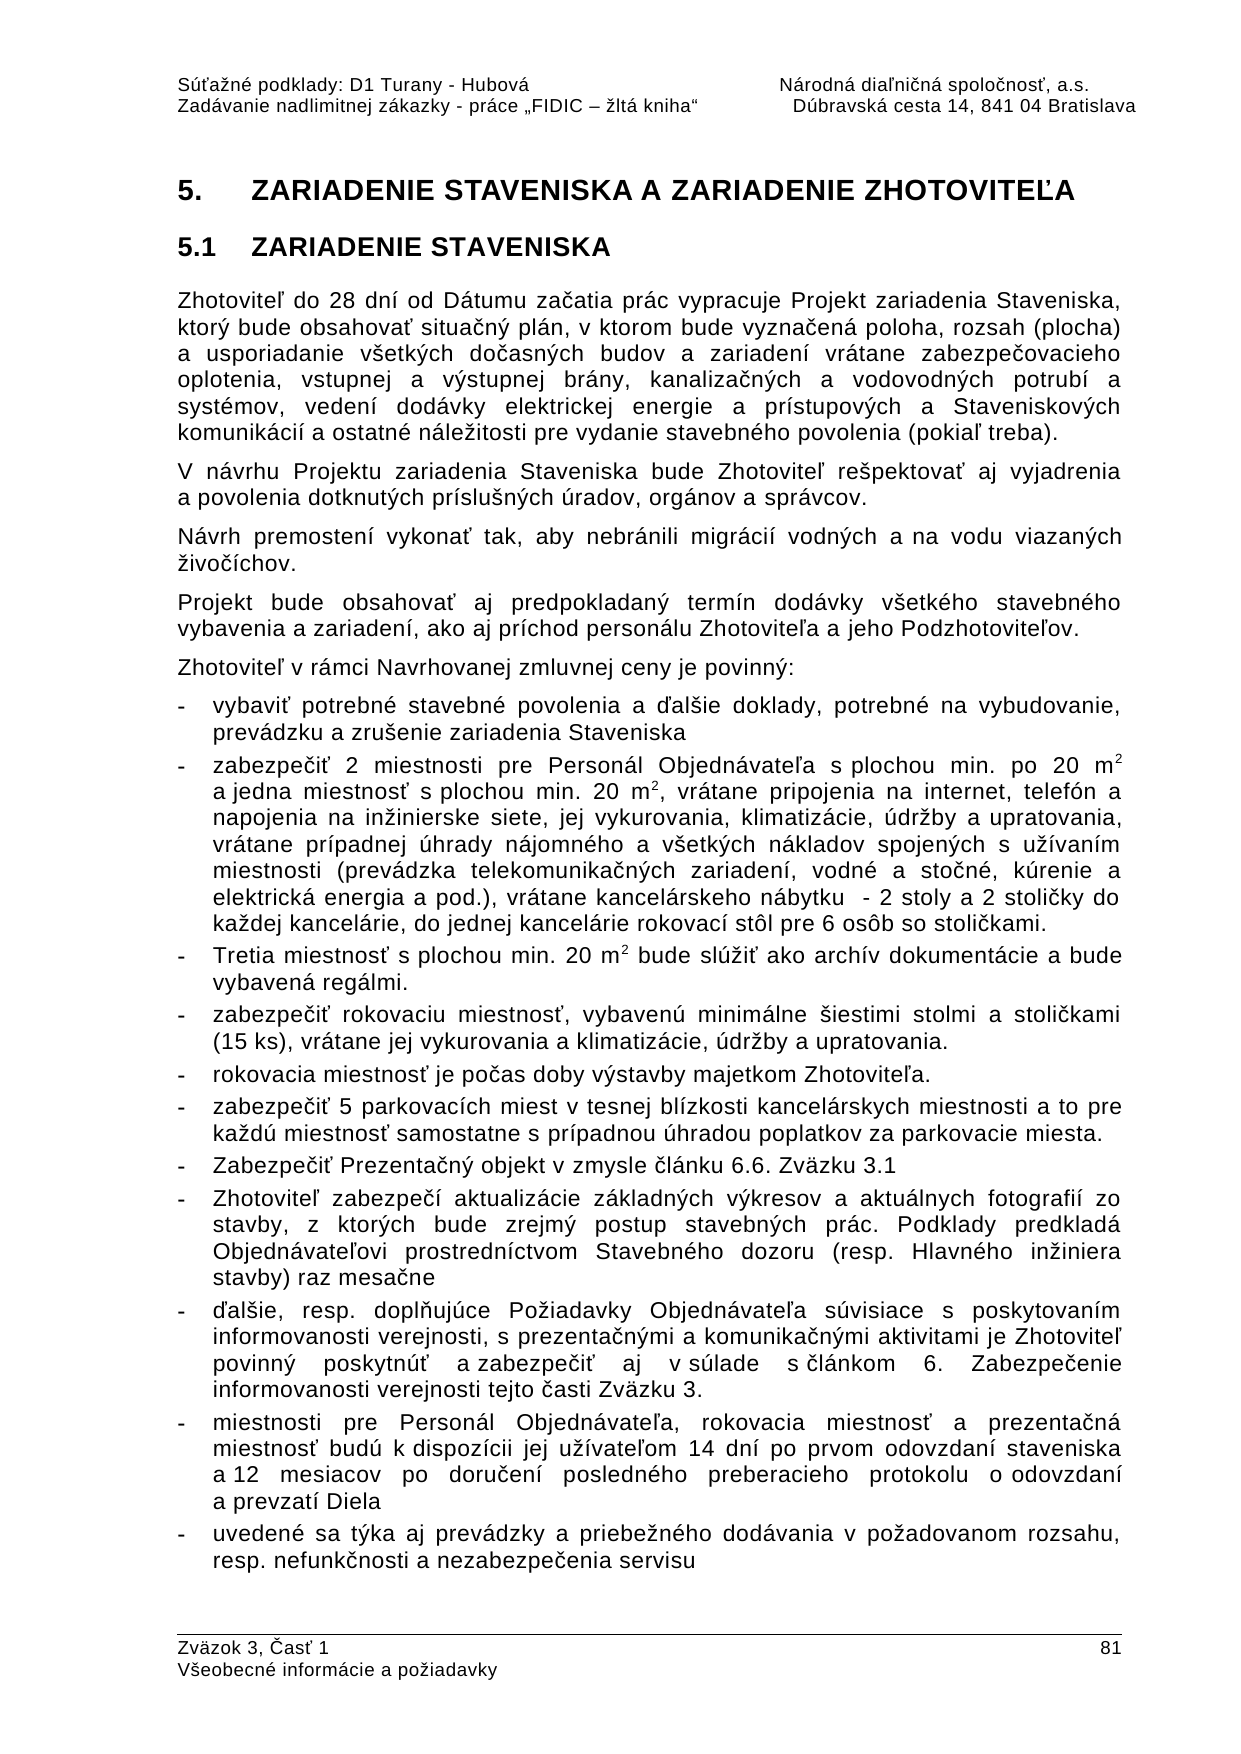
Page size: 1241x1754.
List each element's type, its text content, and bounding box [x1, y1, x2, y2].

list Tretia miestnosť s plochou min. 20 m2 bude slúžiť ako archív dokumentácie a bude vybavená regálmi. [177, 942, 1122, 995]
text Zhotoviteľ v rámci Navrhovanej zmluvnej ceny je povinný: [177, 654, 1122, 680]
list Zhotoviteľ zabezpečí aktualizácie základných výkresov a aktuálnych fotografií zo stavby, z ktorých bude zrejmý postup stavebných prác. Podklady predkladá Objednávateľovi prostredníctvom Stavebného dozoru (resp. Hlavného inžiniera stavby) raz mesačne [177, 1185, 1122, 1291]
list ďalšie, resp. doplňujúce Požiadavky Objednávateľa súvisiace s poskytovaním informovanosti verejnosti, s prezentačnými a komunikačnými aktivitami je Zhotoviteľ povinný poskytnúť a zabezpečiť aj v súlade s článkom 6. Zabezpečenie informovanosti verejnosti tejto časti Zväzku 3. [177, 1297, 1122, 1402]
list zabezpečiť 5 parkovacích miest v tesnej blízkosti kancelárskych miestnosti a to pre každú miestnosť samostatne s prípadnou úhradou poplatkov za parkovacie miesta. [177, 1093, 1122, 1146]
list vybaviť potrebné stavebné povolenia a ďalšie doklady, potrebné na vybudovanie, prevádzku a zrušenie zariadenia Staveniska [177, 692, 1122, 745]
list uvedené sa týka aj prevádzky a priebežného dodávania v požadovanom rozsahu, resp. nefunkčnosti a nezabezpečenia servisu [177, 1520, 1122, 1573]
text V návrhu Projektu zariadenia Staveniska bude Zhotoviteľ rešpektovať aj vyjadrenia a povolenia dotknutých príslušných úradov, orgánov a správcov. [177, 458, 1122, 511]
subtitle 5. Zariadenie Staveniska a Zariadenie Zhotoviteľa [177, 173, 1122, 206]
list miestnosti pre Personál Objednávateľa, rokovacia miestnosť a prezentačná miestnosť budú k dispozícii jej užívateľom 14 dní po prvom odovzdaní staveniska a 12 mesiacov po doručení posledného preberacieho protokolu o odovzdaní a prevzatí Diela [177, 1408, 1122, 1514]
subtitle 5.1 Zariadenie Staveniska [177, 231, 1122, 262]
text Zhotoviteľ do 28 dní od Dátumu začatia prác vypracuje Projekt zariadenia Staveniska, ktorý bude obsahovať situačný plán, v ktorom bude vyznačená poloha, rozsah (plocha) a usporiadanie všetkých dočasných budov a zariadení vrátane zabezpečovacieho oplotenia, vstupnej a výstupnej brány, kanalizačných a vodovodných potrubí a systémov, vedení dodávky elektrickej energie a prístupových a Staveniskových komunikácií a ostatné náležitosti pre vydanie stavebného povolenia (pokiaľ treba). [177, 287, 1122, 446]
list Zabezpečiť Prezentačný objekt v zmysle článku 6.6. Zväzku 3.1 [177, 1152, 1122, 1179]
list zabezpečiť rokovaciu miestnosť, vybavenú minimálne šiestimi stolmi a stoličkami (15 ks), vrátane jej vykurovania a klimatizácie, údržby a upratovania. [177, 1001, 1122, 1054]
text Projekt bude obsahovať aj predpokladaný termín dodávky všetkého stavebného vybavenia a zariadení, ako aj príchod personálu Zhotoviteľa a jeho Podzhotoviteľov. [177, 588, 1122, 641]
list zabezpečiť 2 miestnosti pre Personál Objednávateľa s plochou min. po 20 m2 a jedna miestnosť s plochou min. 20 m2, vrátane pripojenia na internet, telefón a napojenia na inžinierske siete, jej vykurovania, klimatizácie, údržby a upratovania, vrátane prípadnej úhrady nájomného a všetkých nákladov spojených s užívaním miestnosti (prevádzka telekomunikačných zariadení, vodné a stočné, kúrenie a elektrická energia a pod.), vrátane kancelárskeho nábytku - 2 stoly a 2 stoličky do každej kancelárie, do jednej kancelárie rokovací stôl pre 6 osôb so stoličkami. [177, 752, 1122, 936]
text Návrh premostení vykonať tak, aby nebránili migrácií vodných a na vodu viazaných živočíchov. [177, 523, 1122, 576]
list rokovacia miestnosť je počas doby výstavby majetkom Zhotoviteľa. [177, 1061, 1122, 1087]
